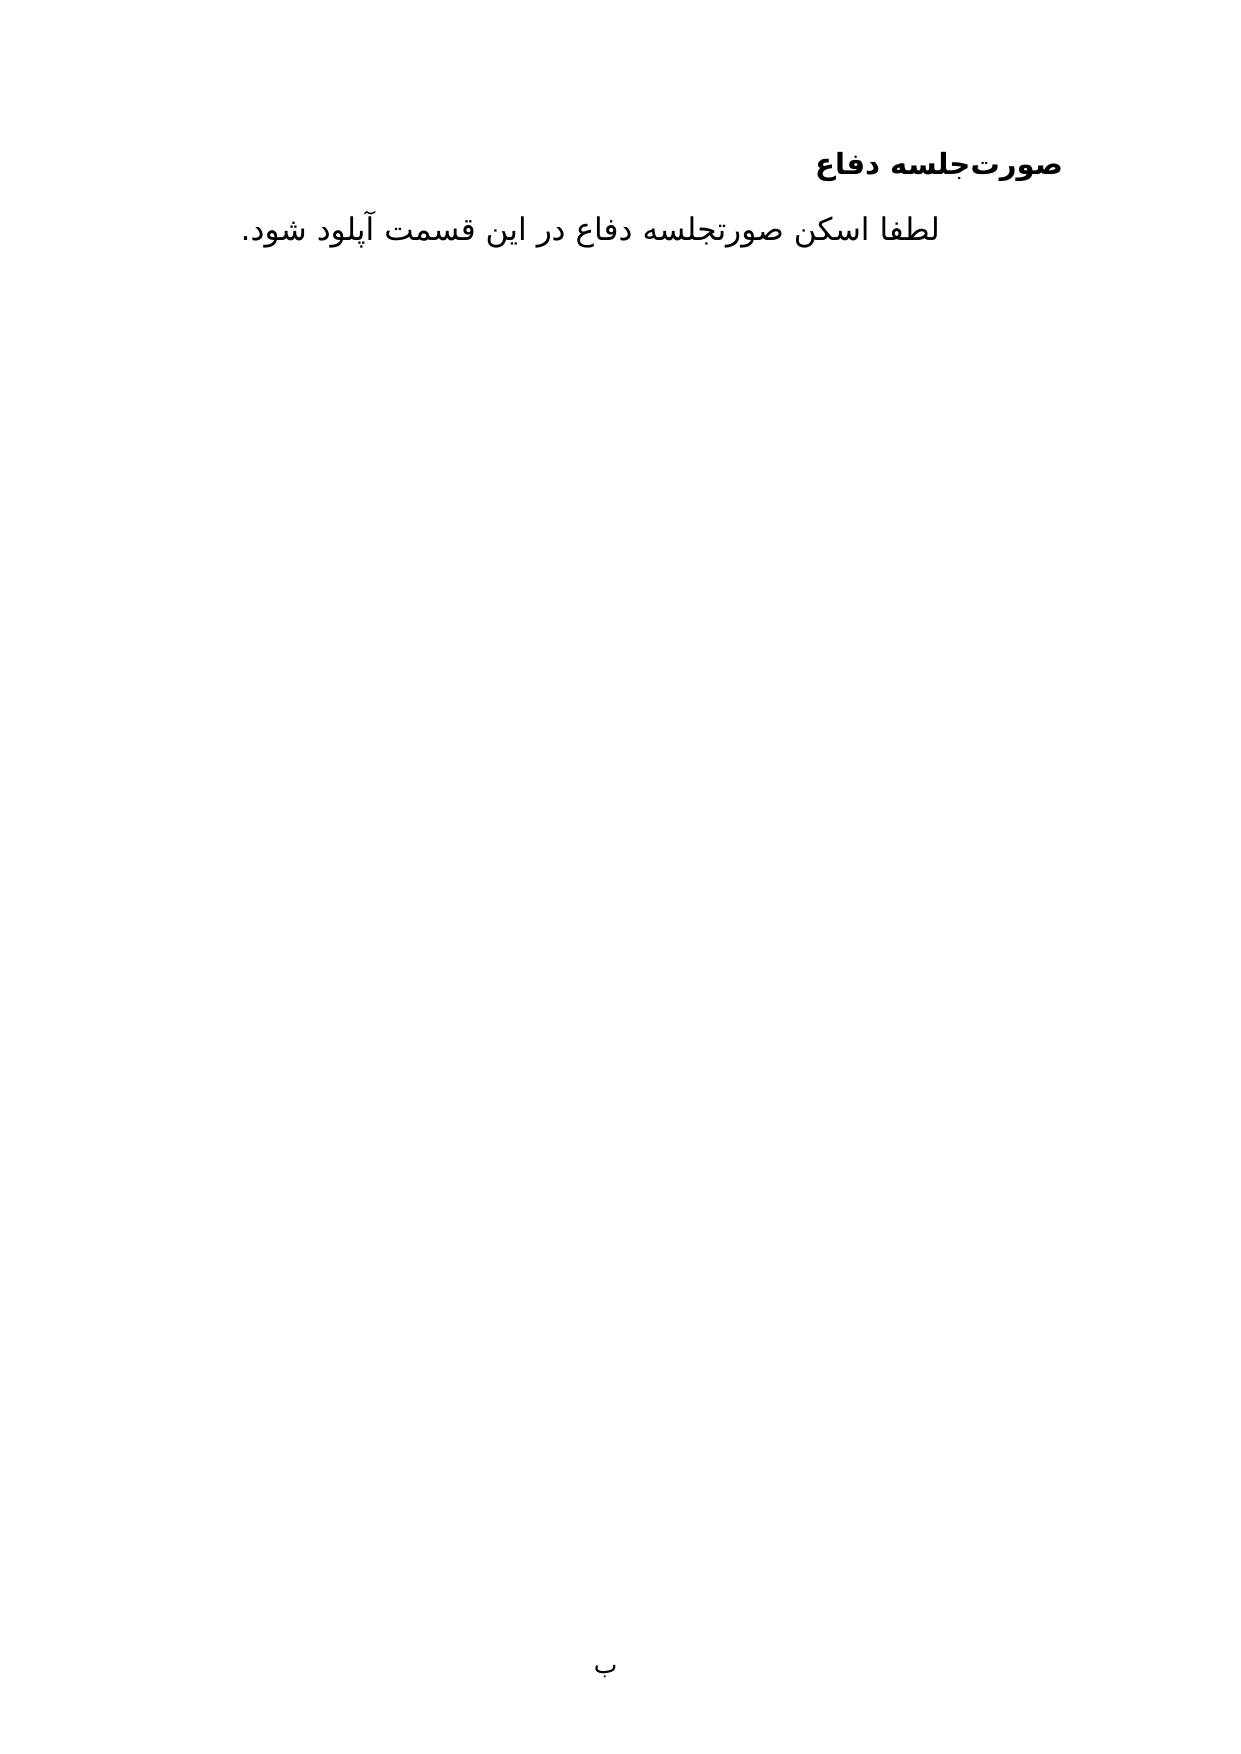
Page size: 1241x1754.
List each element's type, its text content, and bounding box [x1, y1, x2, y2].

text لطفا اسکن صورتجلسه دفاع در این قسمت آپلود شود. [148, 211, 1063, 247]
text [148, 148, 1063, 182]
